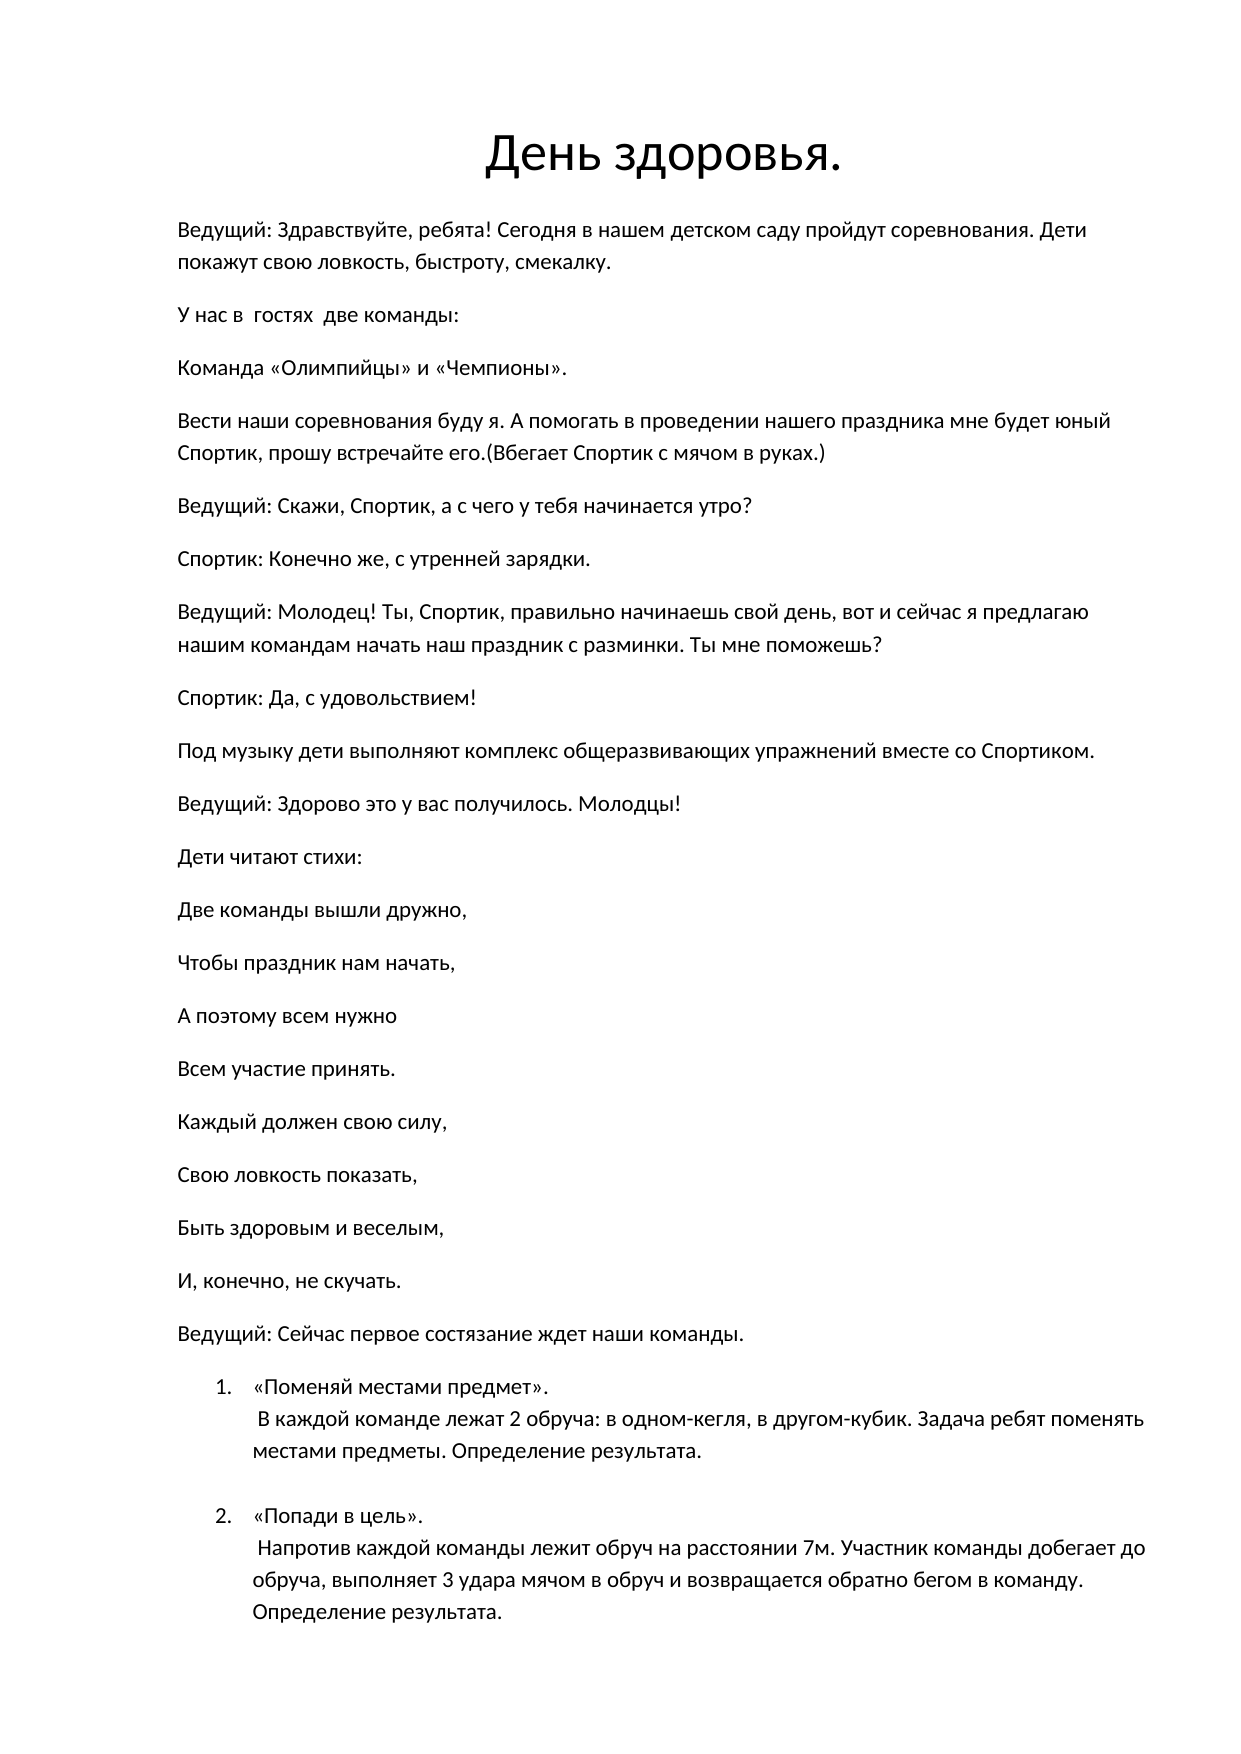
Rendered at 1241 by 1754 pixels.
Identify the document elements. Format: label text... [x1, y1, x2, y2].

text Быть здоровым и веселым, [177, 1213, 1152, 1241]
text Ведущий: Молодец! Ты, Спортик, правильно начинаешь свой день, вот и сейчас я предлагаю нашим командам начать наш праздник с разминки. Ты мне поможешь? [177, 597, 1152, 658]
text Чтобы праздник нам начать, [177, 948, 1152, 976]
text У нас в гостях две команды: [177, 300, 1152, 328]
text Спортик: Конечно же, с утренней зарядки. [177, 544, 1152, 572]
text Вести наши соревнования буду я. А помогать в проведении нашего праздника мне будет юный Спортик, прошу встречайте его.(Вбегает Спортик с мячом в руках.) [177, 406, 1152, 466]
list «Попади в цель». [215, 1501, 1152, 1529]
text А поэтому всем нужно [177, 1001, 1152, 1029]
text Ведущий: Здорово это у вас получилось. Молодцы! [177, 789, 1152, 817]
text Свою ловкость показать, [177, 1160, 1152, 1188]
text Каждый должен свою силу, [177, 1107, 1152, 1135]
text День здоровья. [177, 118, 1152, 184]
text Две команды вышли дружно, [177, 895, 1152, 923]
text Команда «Олимпийцы» и «Чемпионы». [177, 353, 1152, 381]
text Дети читают стихи: [177, 842, 1152, 870]
text Ведущий: Скажи, Спортик, а с чего у тебя начинается утро? [177, 491, 1152, 519]
text Ведущий: Здравствуйте, ребята! Сегодня в нашем детском саду пройдут соревнования. Дети покажут свою ловкость, быстроту, смекалку. [177, 215, 1152, 275]
list Напротив каждой команды лежит обруч на расстоянии 7м. Участник команды добегает до обруча, выполняет 3 удара мячом в обруч и возвращается обратно бегом в команду. Определение результата. [252, 1533, 1152, 1625]
list В каждой команде лежат 2 обруча: в одном-кегля, в другом-кубик. Задача ребят поменять местами предметы. Определение результата. [252, 1404, 1152, 1464]
text Ведущий: Сейчас первое состязание ждет наши команды. [177, 1319, 1152, 1347]
text Спортик: Да, с удовольствием! [177, 683, 1152, 711]
list «Поменяй местами предмет». [215, 1372, 1152, 1400]
text Под музыку дети выполняют комплекс общеразвивающих упражнений вместе со Спортиком. [177, 736, 1152, 764]
text И, конечно, не скучать. [177, 1266, 1152, 1294]
text Всем участие принять. [177, 1054, 1152, 1082]
